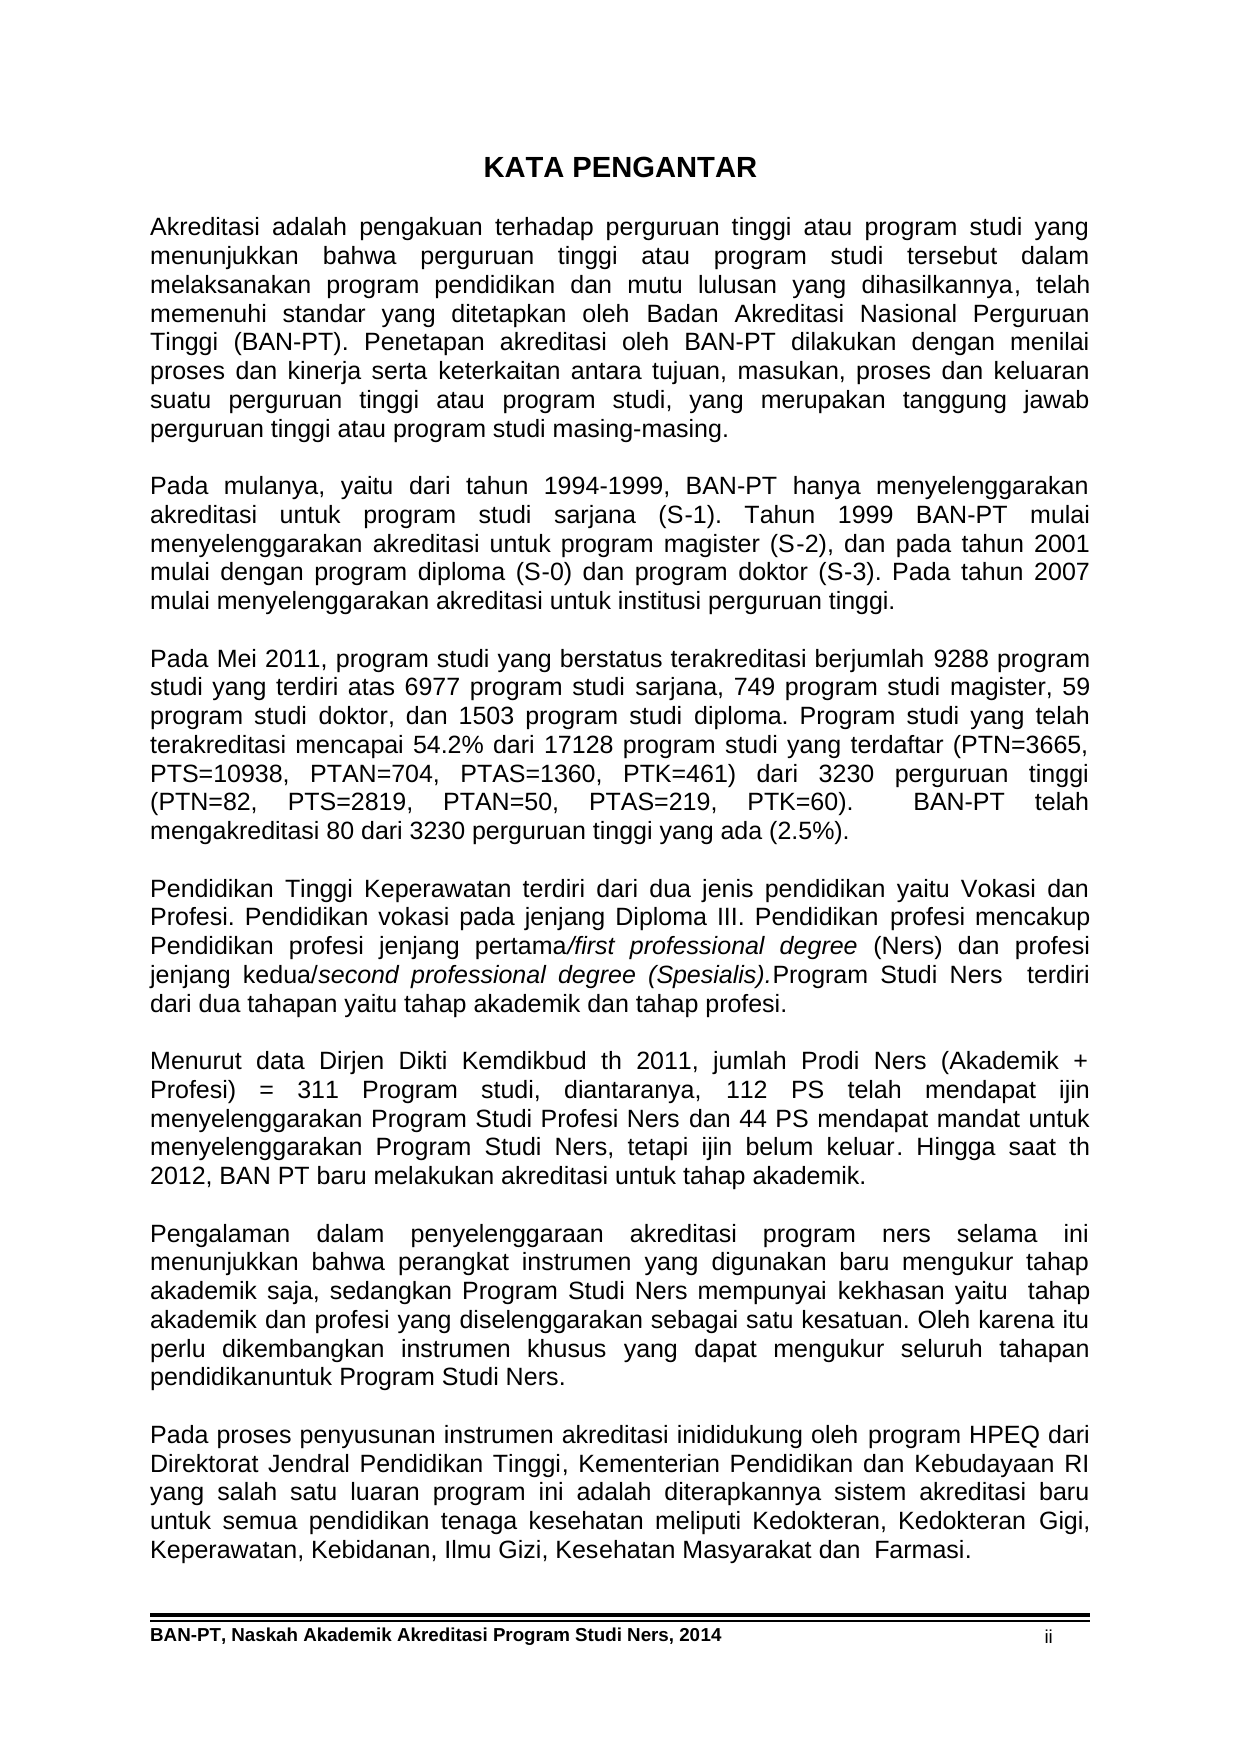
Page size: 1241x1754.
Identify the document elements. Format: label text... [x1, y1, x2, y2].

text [150, 150, 1090, 183]
text Menurut data Dirjen Dikti Kemdikbud th 2011, jumlah Prodi Ners (Akademik + Profesi) = 311 Program studi, diantaranya, 112 PS telah mendapat ijin menyelenggarakan Program Studi Profesi Ners dan 44 PS mendapat mandat untuk menyelenggarakan Program Studi Ners, tetapi ijin belum keluar. Hingga saat th 2012, BAN PT baru melakukan akreditasi untuk tahap akademik. [150, 1046, 1090, 1190]
text Pengalaman dalam penyelenggaraan akreditasi program ners selama ini menunjukkan bahwa perangkat instrumen yang digunakan baru mengukur tahap akademik saja, sedangkan Program Studi Ners mempunyai kekhasan yaitu tahap akademik dan profesi yang diselenggarakan sebagai satu kesatuan. Oleh karena itu perlu dikembangkan instrumen khusus yang dapat mengukur seluruh tahapan pendidikanuntuk Program Studi Ners. [150, 1218, 1090, 1391]
text Pendidikan Tinggi Keperawatan terdiri dari dua jenis pendidikan yaitu Vokasi dan Profesi. Pendidikan vokasi pada jenjang Diploma III. Pendidikan profesi mencakup Pendidikan profesi jenjang pertama/first professional degree (Ners) dan profesi jenjang kedua/second professional degree (Spesialis).Program Studi Ners terdiri dari dua tahapan yaitu tahap akademik dan tahap profesi. [150, 873, 1090, 1017]
text Pada mulanya, yaitu dari tahun 1994-1999, BAN-PT hanya menyelenggarakan akreditasi untuk program studi sarjana (S-1). Tahun 1999 BAN-PT mulai menyelenggarakan akreditasi untuk program magister (S-2), dan pada tahun 2001 mulai dengan program diploma (S-0) dan program doktor (S-3). Pada tahun 2007 mulai menyelenggarakan akreditasi untuk institusi perguruan tinggi. [150, 471, 1090, 615]
text Akreditasi adalah pengakuan terhadap perguruan tinggi atau program studi yang menunjukkan bahwa perguruan tinggi atau program studi tersebut dalam melaksanakan program pendidikan dan mutu lulusan yang dihasilkannya, telah memenuhi standar yang ditetapkan oleh Badan Akreditasi Nasional Perguruan Tinggi (BAN-PT). Penetapan akreditasi oleh BAN-PT dilakukan dengan menilai proses dan kinerja serta keterkaitan antara tujuan, masukan, proses dan keluaran suatu perguruan tinggi atau program studi, yang merupakan tanggung jawab perguruan tinggi atau program studi masing-masing. [150, 212, 1090, 442]
text Pada Mei 2011, program studi yang berstatus terakreditasi berjumlah 9288 program studi yang terdiri atas 6977 program studi sarjana, 749 program studi magister, 59 program studi doktor, dan 1503 program studi diploma. Program studi yang telah terakreditasi mencapai 54.2% dari 17128 program studi yang terdaftar (PTN=3665, PTS=10938, PTAN=704, PTAS=1360, PTK=461) dari 3230 perguruan tinggi (PTN=82, PTS=2819, PTAN=50, PTAS=219, PTK=60). BAN-PT telah mengakreditasi 80 dari 3230 perguruan tinggi yang ada (2.5%). [150, 643, 1090, 845]
text Pada proses penyusunan instrumen akreditasi inididukung oleh program HPEQ dari Direktorat Jendral Pendidikan Tinggi, Kementerian Pendidikan dan Kebudayaan RI yang salah satu luaran program ini adalah diterapkannya sistem akreditasi baru untuk semua pendidikan tenaga kesehatan meliputi Kedokteran, Kedokteran Gigi, Keperawatan, Kebidanan, Ilmu Gizi, Kesehatan Masyarakat dan Farmasi. [150, 1420, 1090, 1563]
